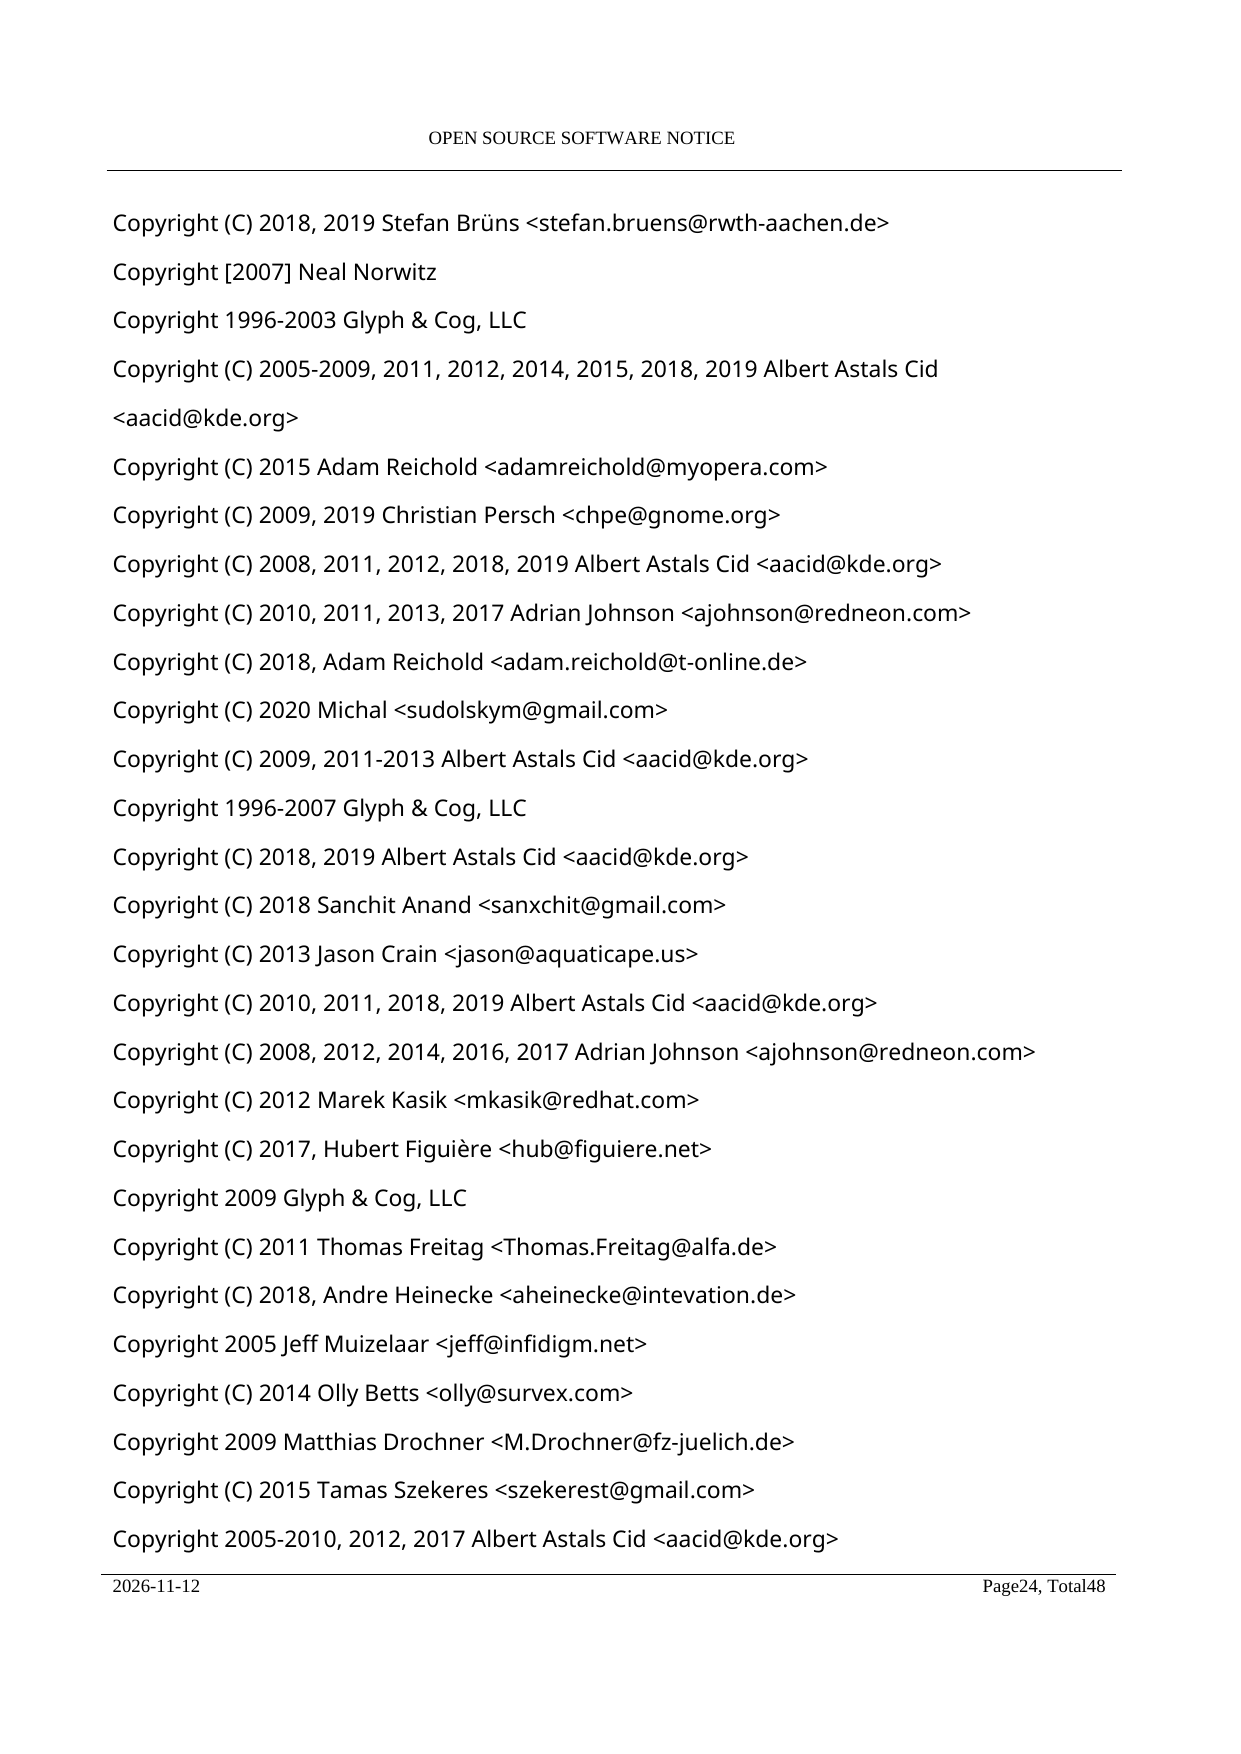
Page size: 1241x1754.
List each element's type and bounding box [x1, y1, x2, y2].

text [112, 206, 1128, 1555]
